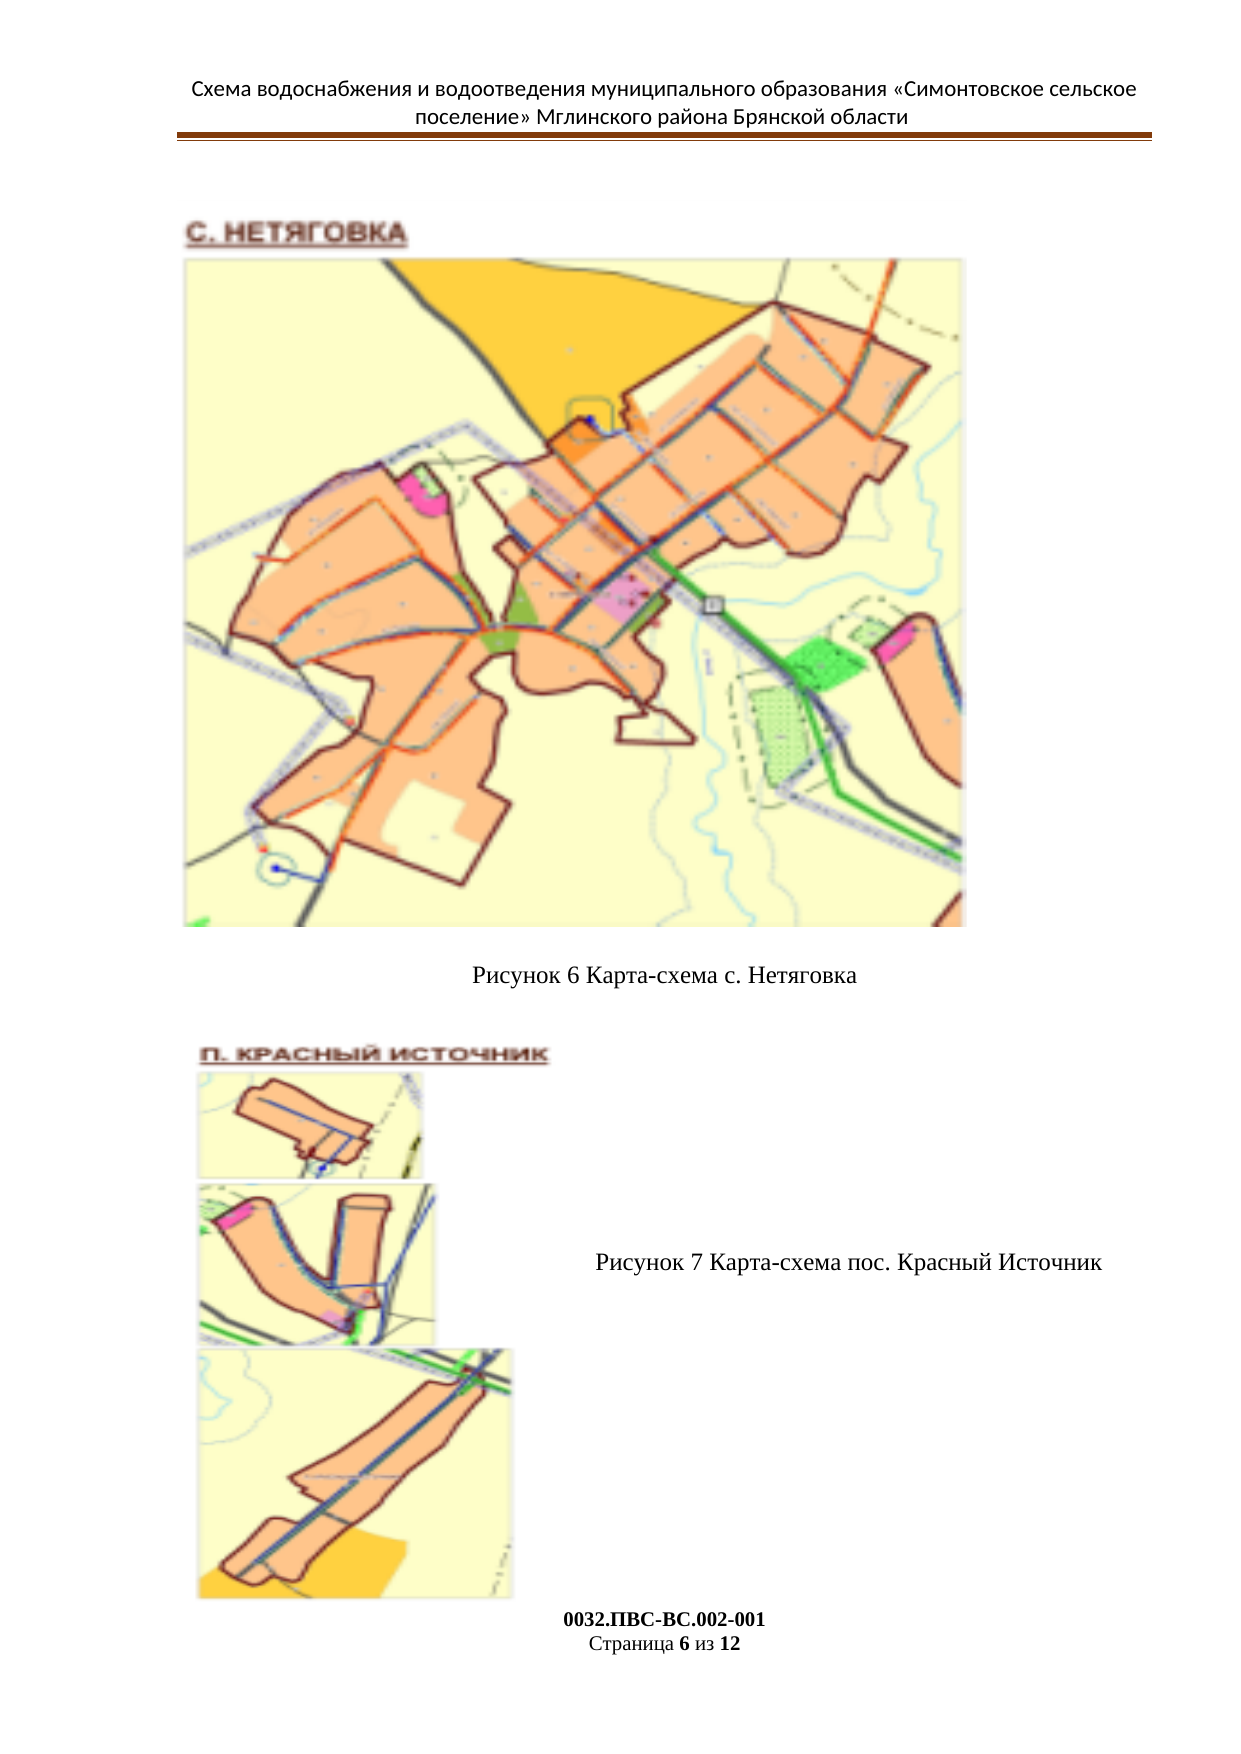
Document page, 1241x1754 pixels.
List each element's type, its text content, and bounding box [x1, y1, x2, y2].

text Рисунок 7 Карта-схема пос. Красный Источник [577, 1247, 1152, 1276]
text Рисунок 6 Карта-схема с. Нетяговка [177, 961, 1152, 989]
picture [177, 199, 967, 927]
picture [176, 1018, 577, 1608]
